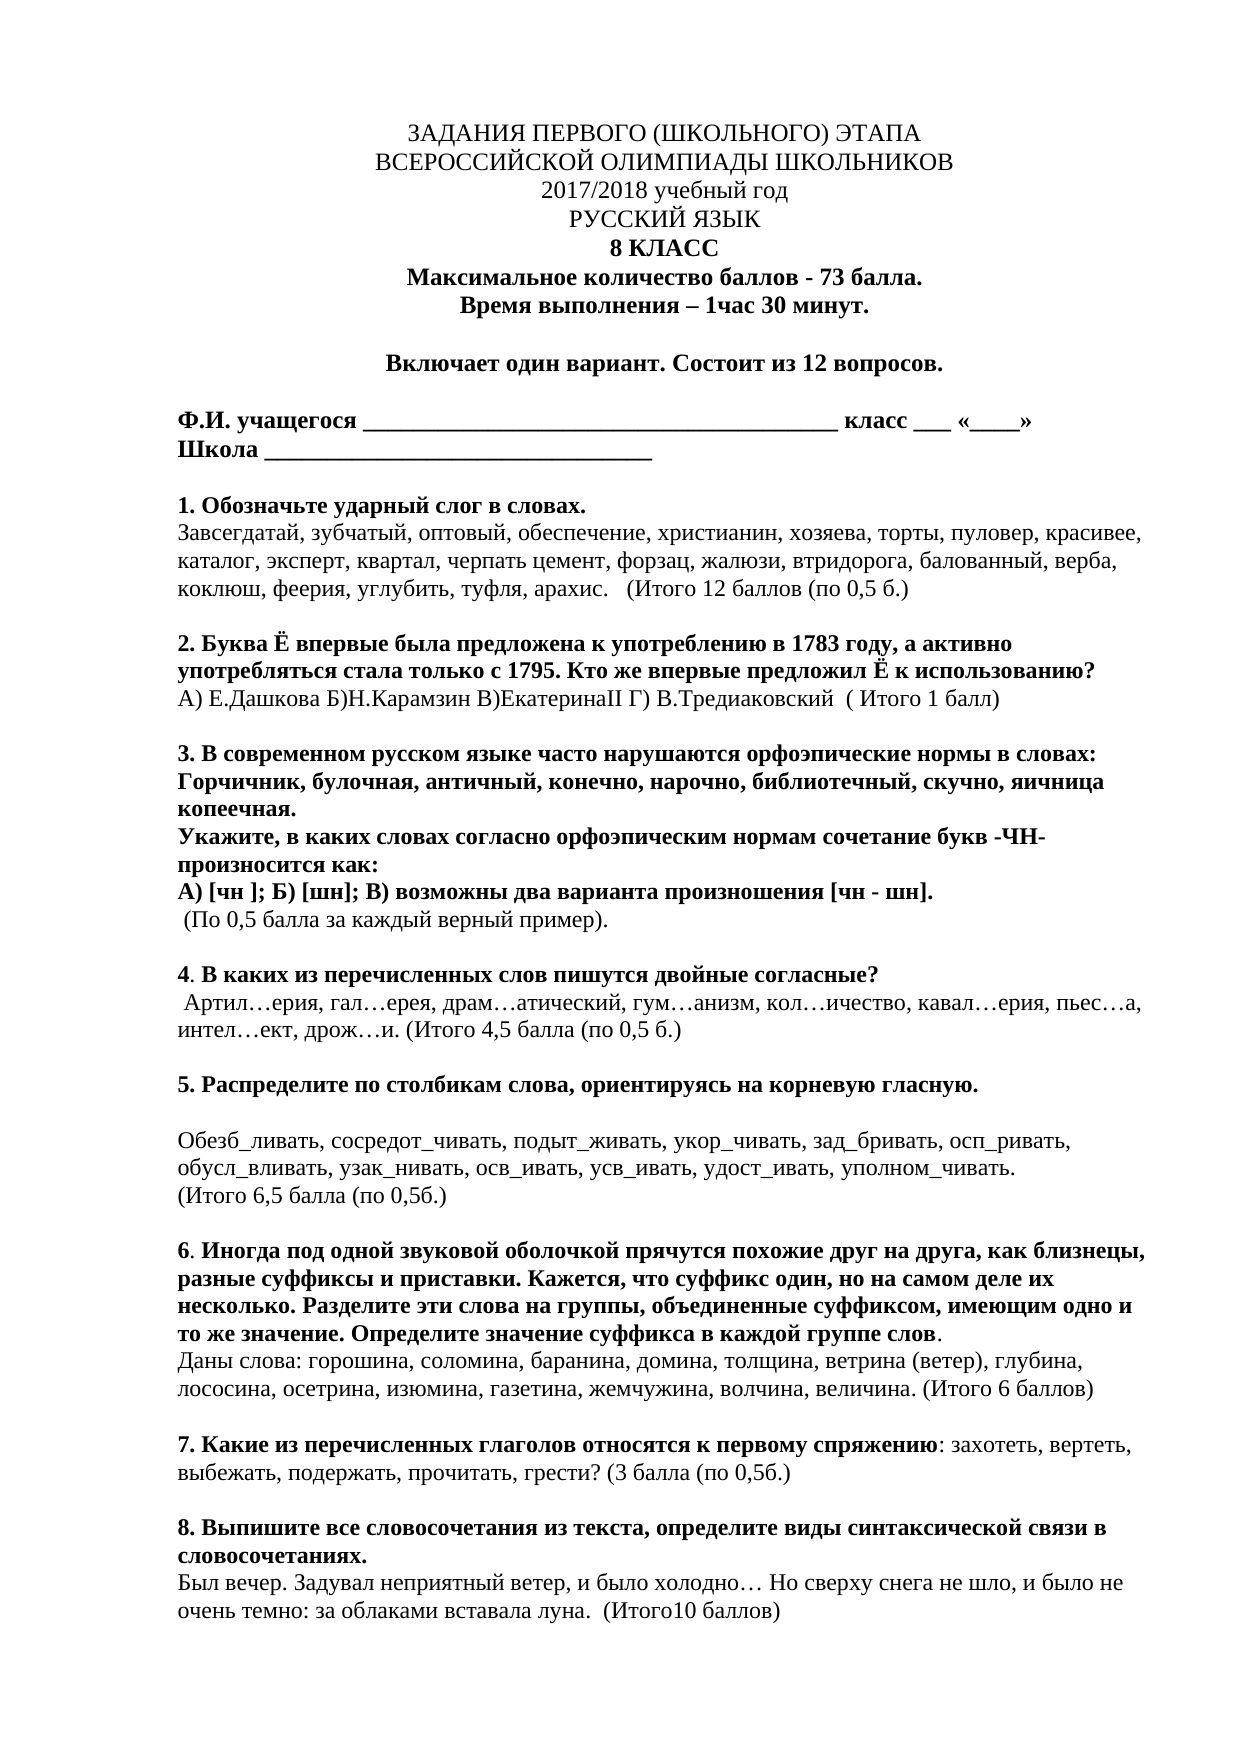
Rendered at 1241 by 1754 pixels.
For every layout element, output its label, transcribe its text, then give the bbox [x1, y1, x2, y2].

text 1. Обозначьте ударный слог в словах. [177, 491, 1152, 518]
text Обезб_ливать, сосредот_чивать, подыт_живать, укор_чивать, зад_бривать, осп_ривать, обусл_вливать, узак_нивать, осв_ивать, усв_ивать, удост_ивать, уполном_чивать. [177, 1126, 1152, 1181]
text Укажите, в каких словах согласно орфоэпическим нормам сочетание букв -ЧН- произносится как: [177, 822, 1152, 877]
text Артил…ерия, гал…ерея, драм…атический, гум…анизм, кол…ичество, кавал…ерия, пьес…а, интел…ект, дрож…и. (Итого 4,5 балла (по 0,5 б.) [177, 988, 1152, 1043]
text 3. В современном русском языке часто нарушаются орфоэпические нормы в словах: [177, 739, 1152, 767]
text Был вечер. Задувал неприятный ветер, и было холодно… Но сверху снега не шло, и было не очень темно: за облаками вставала луна. (Итого10 баллов) [177, 1568, 1152, 1624]
text Ф.И. учащегося ______________________________________ класс ___ «____» [177, 406, 1152, 434]
text (Итого 6,5 балла (по 0,5б.) [177, 1181, 1152, 1208]
text 2017/2018 учебный год [177, 176, 1152, 204]
text Завсегдатай, зубчатый, оптовый, обеспечение, христианин, хозяева, торты, пуловер, красивее, каталог, эксперт, квартал, черпать цемент, форзац, жалюзи, втридорога, балованный, верба, коклюш, феерия, углубить, туфля, арахис. (Итого 12 баллов (по 0,5 б.) [177, 518, 1152, 601]
text 8 КЛАСС [177, 233, 1152, 262]
text Школа _______________________________ [177, 434, 1152, 463]
text 2. Буква Ё впервые была предложена к употреблению в 1783 году, а активно употребляться стала только с 1795. Кто же впервые предложил Ё к использованию? [177, 629, 1152, 684]
text Горчичник, булочная, античный, конечно, нарочно, библиотечный, скучно, яичница копеечная. [177, 767, 1152, 822]
text Время выполнения – 1час 30 минут. [177, 291, 1152, 319]
text 7. Какие из перечисленных глаголов относятся к первому спряжению: захотеть, вертеть, выбежать, подержать, прочитать, грести? (3 балла (по 0,5б.) [177, 1430, 1152, 1486]
text 6. Иногда под одной звуковой оболочкой прячутся похожие друг на друга, как близнецы, разные суффиксы и приставки. Кажется, что суффикс один, но на самом деле их несколько. Разделите эти слова на группы, объединенные суффиксом, имеющим одно и то же значение. Определите значение суффикса в каждой группе слов. [177, 1236, 1152, 1346]
text РУССКИЙ ЯЗЫК [177, 204, 1152, 233]
text ЗАДАНИЯ ПЕРВОГО (ШКОЛЬНОГО) ЭТАПА ВСЕРОССИЙСКОЙ ОЛИМПИАДЫ ШКОЛЬНИКОВ [177, 118, 1152, 176]
text 8. Выпишите все словосочетания из текста, определите виды синтаксической связи в словосочетаниях. [177, 1513, 1152, 1568]
text Даны слова: горошина, соломина, баранина, домина, толщина, ветрина (ветер), глубина, лососина, осетрина, изюмина, газетина, жемчужина, волчина, величина. (Итого 6 баллов) [177, 1346, 1152, 1402]
text Максимальное количество баллов - 73 балла. [177, 262, 1152, 291]
text 5. Распределите по столбикам слова, ориентируясь на корневую гласную. [177, 1070, 1152, 1098]
text 4. В каких из перечисленных слов пишутся двойные согласные? [177, 960, 1152, 988]
text А) Е.Дашкова Б)Н.Карамзин В)ЕкатеринаII Г) В.Тредиаковский ( Итого 1 балл) [177, 684, 1152, 712]
text Включает один вариант. Состоит из 12 вопросов. [177, 348, 1152, 377]
text (По 0,5 балла за каждый верный пример). [177, 905, 1152, 932]
text А) [чн ]; Б) [шн]; В) возможны два варианта произношения [чн - шн]. [177, 877, 1152, 905]
